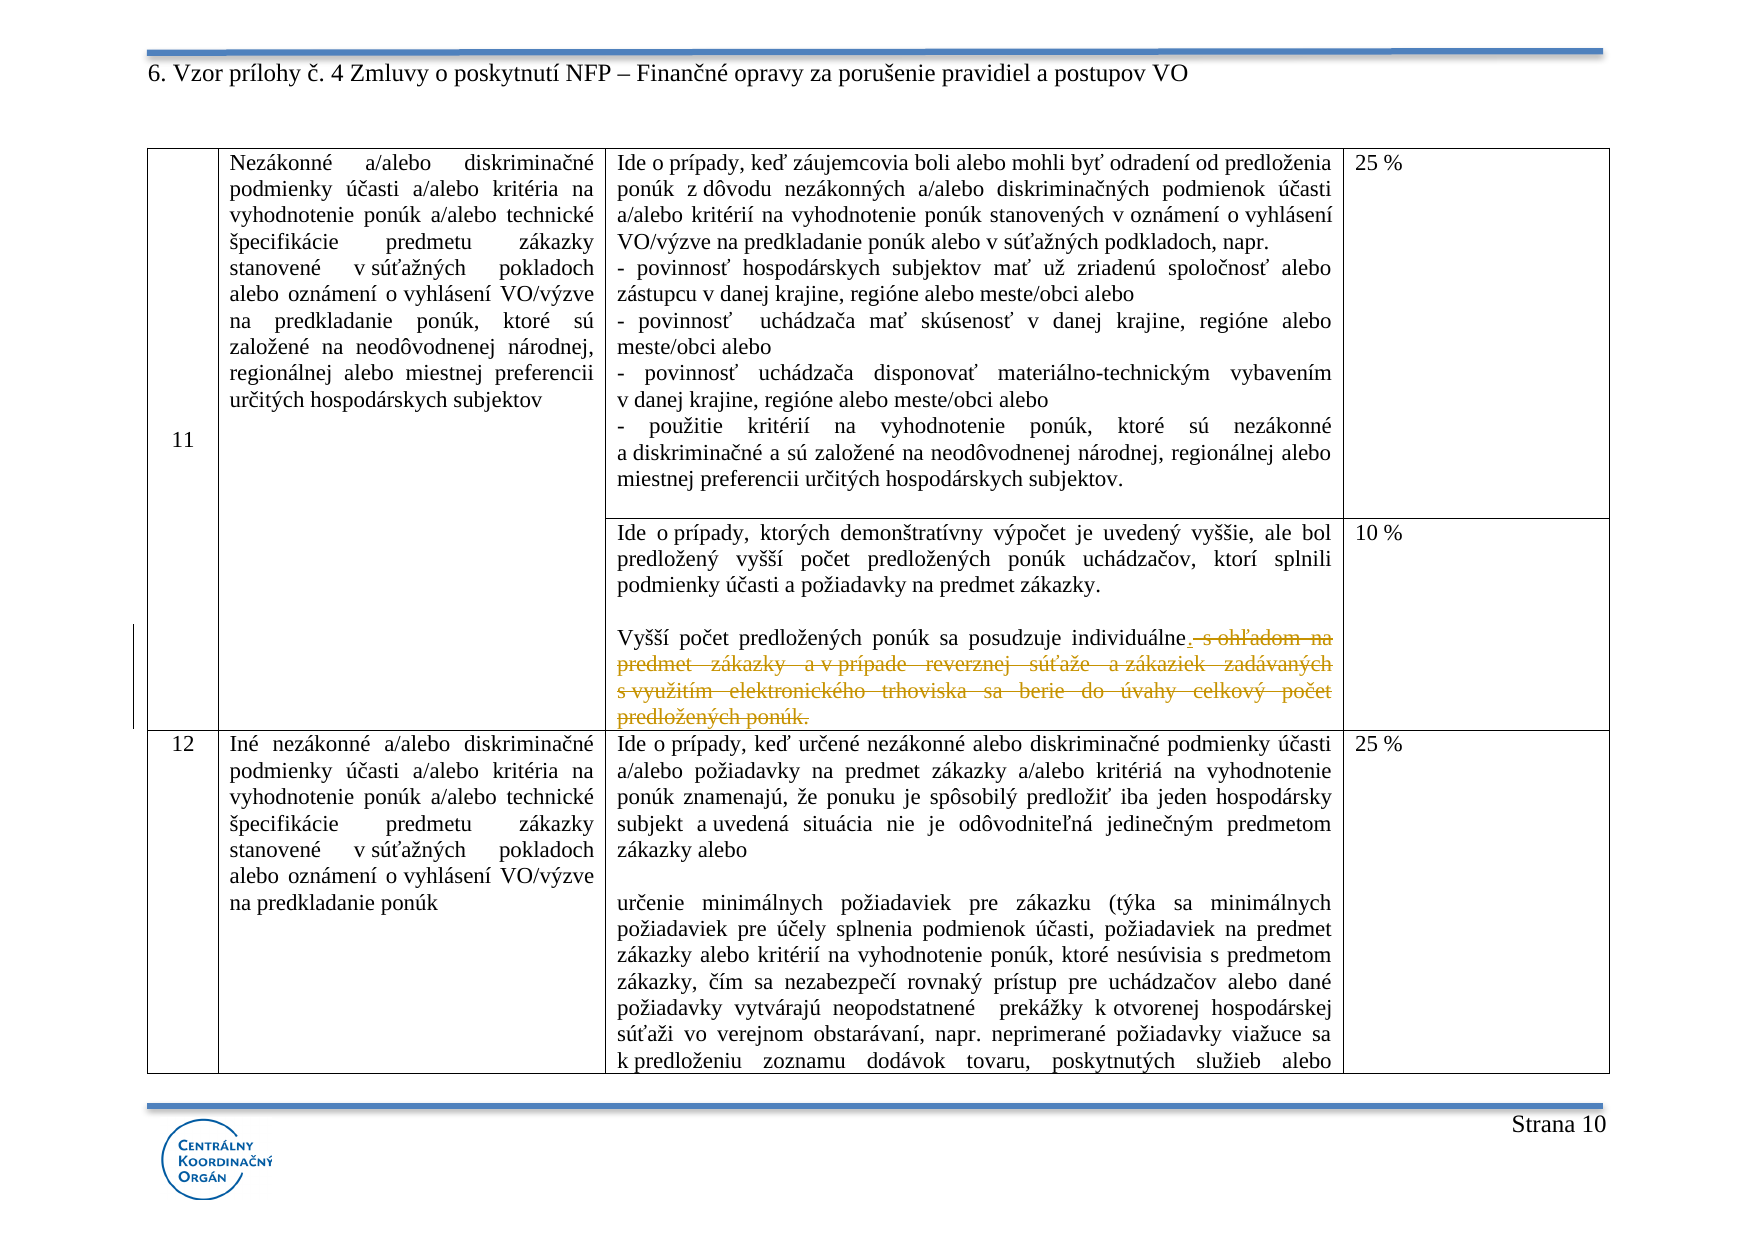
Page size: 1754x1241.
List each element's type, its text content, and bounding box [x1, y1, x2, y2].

table_cell 25 % [1344, 731, 1609, 1073]
table_cell 25 % [1344, 149, 1609, 518]
table_cell 11 [148, 149, 218, 729]
table_cell 10 % [1344, 519, 1609, 729]
table_cell Ide o prípady, ktorých demonštratívny výpočet je uvedený vyššie, ale bol predložený vyšší počet predložených ponúk uchádzačov, ktorí splnili podmienky účasti a požiadavky na predmet zákazky. Vyšší počet predložených ponúk sa posudzuje individuálne [606, 519, 1343, 729]
picture [159, 1117, 272, 1199]
table_cell Nezákonné a/alebo diskriminačné podmienky účasti a/alebo kritéria na vyhodnotenie ponúk a/alebo technické špecifikácie predmetu zákazky stanovené v súťažných pokladoch alebo oznámení o vyhlásení VO/výzve na predkladanie ponúk, ktoré sú založené na neodôvodnenej národnej, regionálnej alebo miestnej preferencii určitých hospodárskych subjektov [219, 149, 605, 729]
table_cell Ide o prípady, keď záujemcovia boli alebo mohli byť odradení od predloženia ponúk z dôvodu nezákonných a/alebo diskriminačných podmienok účasti a/alebo kritérií na vyhodnotenie ponúk stanovených v oznámení o vyhlásení VO/výzve na predkladanie ponúk alebo v súťažných podkladoch, napr. - povinnosť hospodárskych subjektov mať už zriadenú spoločnosť alebo zástupcu v danej krajine, regióne alebo meste/obci alebo - povinnosť uchádzača mať skúsenosť v danej krajine, regióne alebo meste/obci alebo - povinnosť uchádzača disponovať materiálno-technickým vybavením v danej krajine, regióne alebo meste/obci alebo - použitie kritérií na vyhodnotenie ponúk, ktoré sú nezákonné a diskriminačné a sú založené na neodôvodnenej národnej, regionálnej alebo miestnej preferencii určitých hospodárskych subjektov. [606, 149, 1343, 518]
table_cell 12 [148, 731, 218, 1073]
